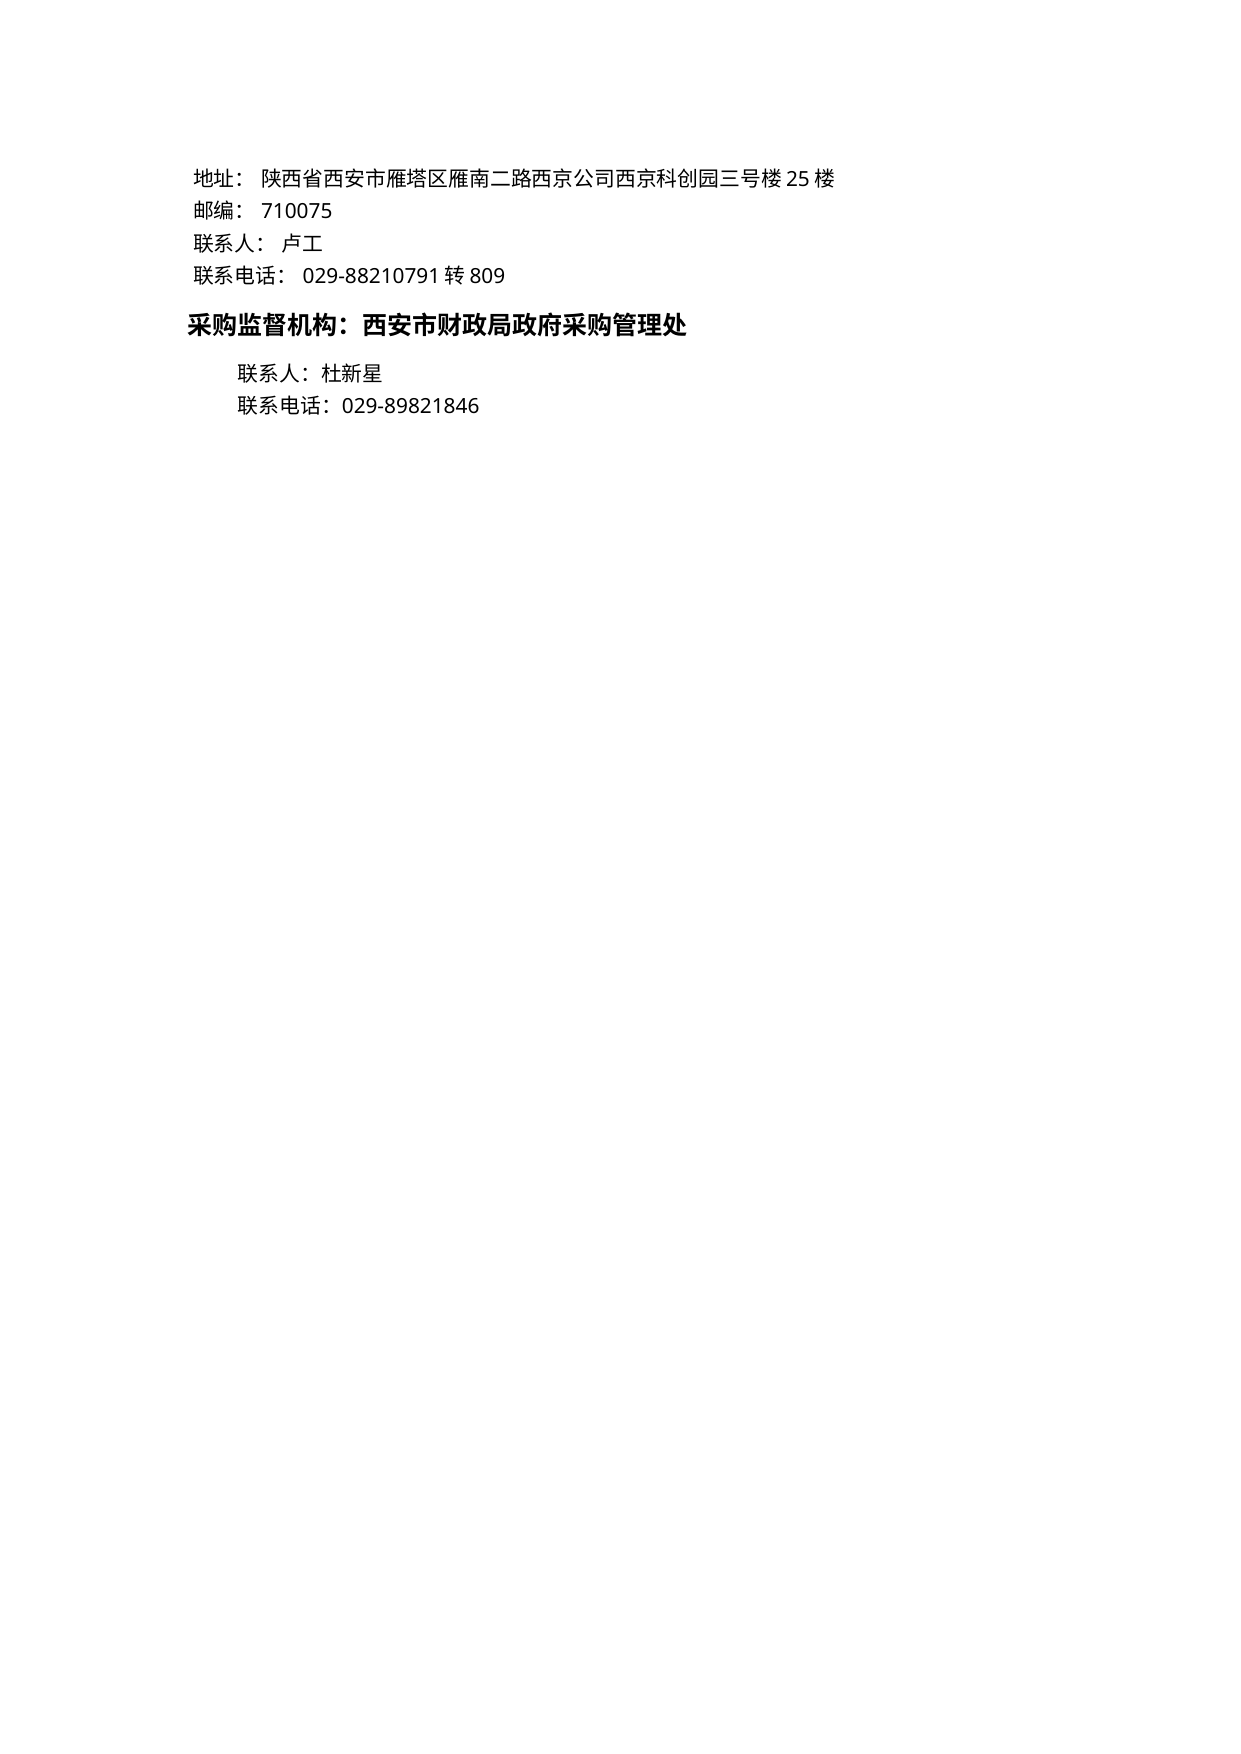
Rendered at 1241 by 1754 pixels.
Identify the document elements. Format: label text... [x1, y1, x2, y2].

text 联系电话： 029-88210791转809 [187, 259, 1053, 292]
text 联系电话：029-89821846 [187, 389, 1053, 422]
text 联系人：杜新星 [187, 357, 1053, 389]
text 采购监督机构：西安市财政局政府采购管理处 [187, 292, 1053, 357]
text 邮编： 710075 [187, 194, 1053, 227]
text 地址： 陕西省西安市雁塔区雁南二路西京公司西京科创园三号楼25楼 [187, 162, 1053, 194]
text 联系人： 卢工 [187, 227, 1053, 259]
